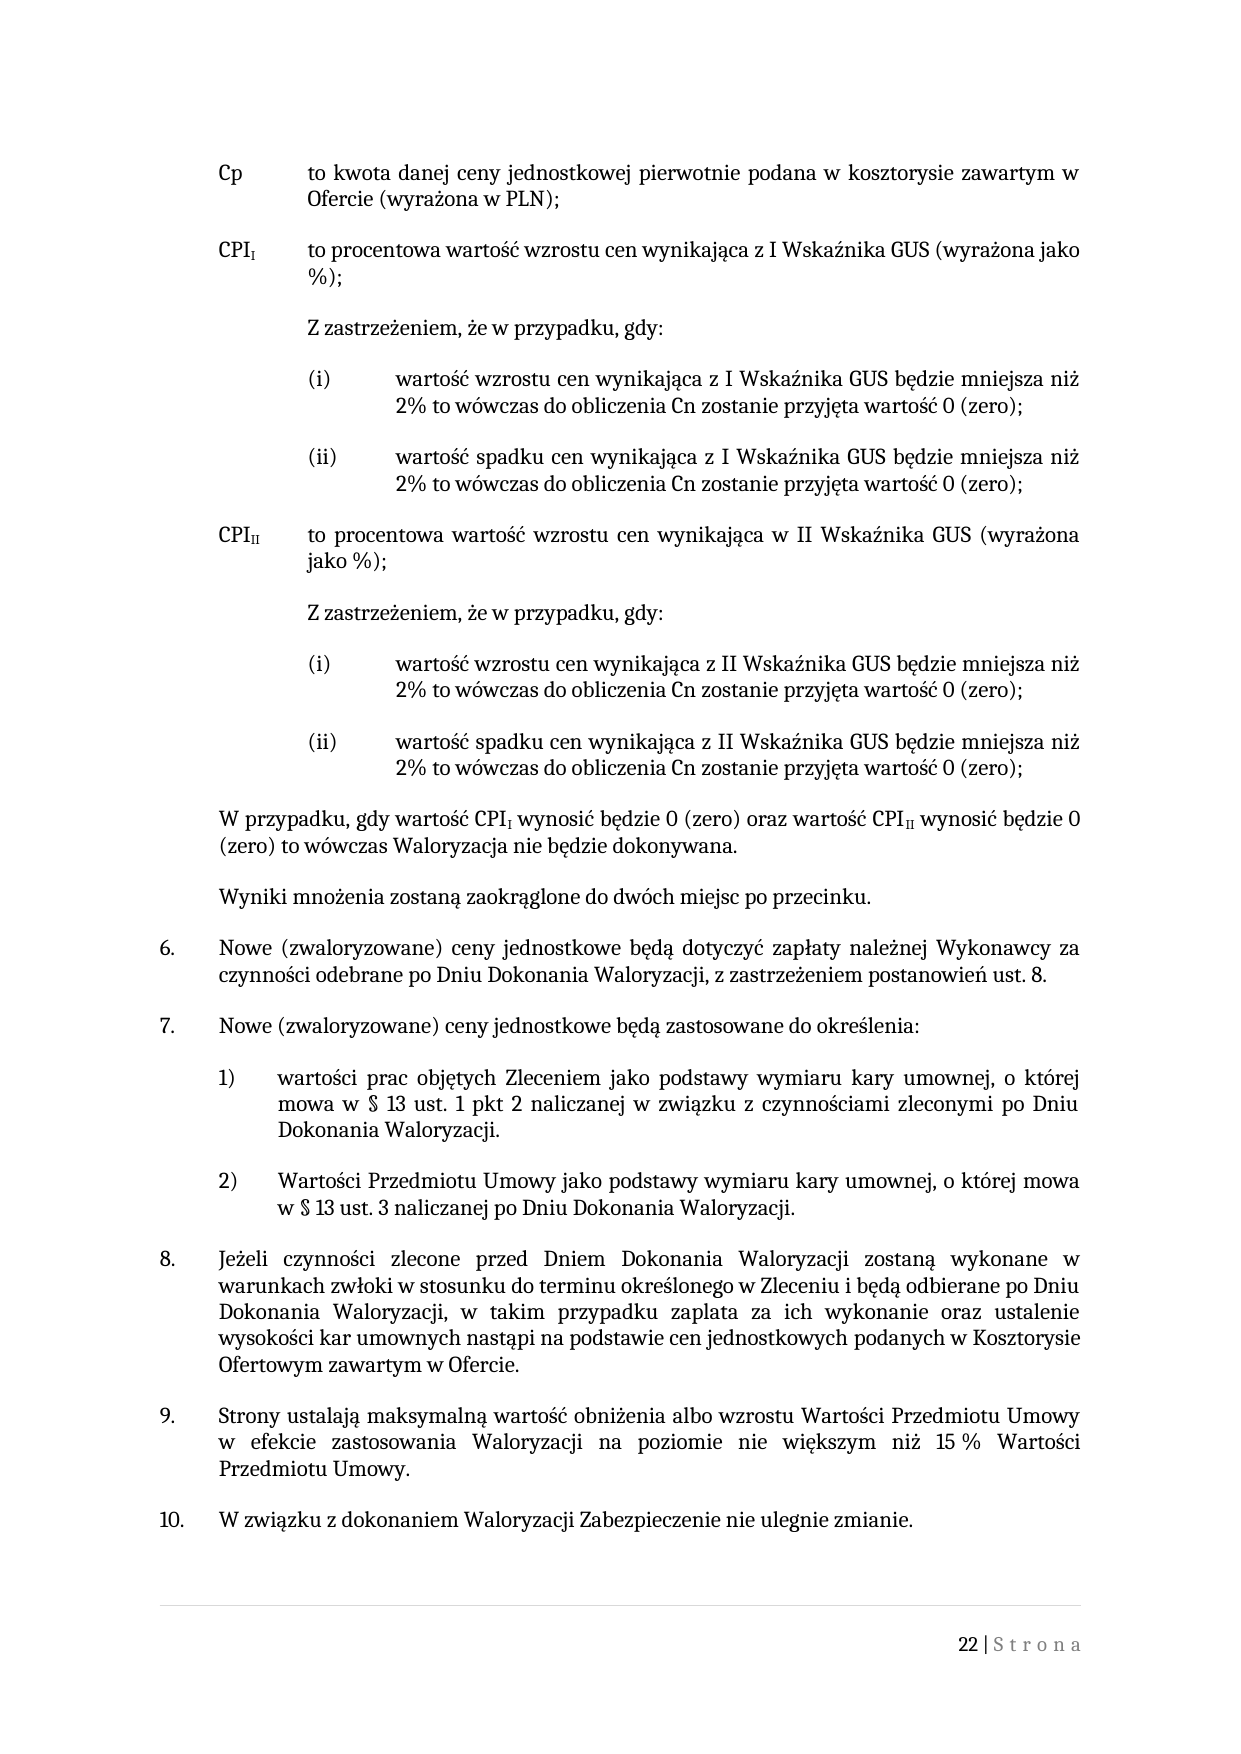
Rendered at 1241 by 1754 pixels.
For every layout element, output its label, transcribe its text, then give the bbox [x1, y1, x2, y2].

text Wyniki mnożenia zostaną zaokrąglone do dwóch miejsc po przecinku. [218, 884, 1081, 910]
text 8. Jeżeli czynności zlecone przed Dniem Dokonania Waloryzacji zostaną wykonane w warunkach zwłoki w stosunku do terminu określonego w Zleceniu i będą odbierane po Dniu Dokonania Waloryzacji, w takim przypadku zaplata za ich wykonanie oraz ustalenie wysokości kar umownych nastąpi na podstawie cen jednostkowych podanych w Kosztorysie Ofertowym zawartym w Ofercie. [159, 1246, 1081, 1378]
text CPII to procentowa wartość wzrostu cen wynikająca z I Wskaźnika GUS (wyrażona jako %); [218, 237, 1081, 290]
text Z zastrzeżeniem, że w przypadku, gdy: [307, 599, 1081, 626]
text Cp to kwota danej ceny jednostkowej pierwotnie podana w kosztorysie zawartym w Ofercie (wyrażona w PLN); [218, 159, 1081, 212]
text (i) wartość wzrostu cen wynikająca z I Wskaźnika GUS będzie mniejsza niż 2% to wówczas do obliczenia Cn zostanie przyjęta wartość 0 (zero); [307, 366, 1081, 419]
text 7. Nowe (zwaloryzowane) ceny jednostkowe będą zastosowane do określenia: [159, 1013, 1081, 1039]
text (i) wartość wzrostu cen wynikająca z II Wskaźnika GUS będzie mniejsza niż 2% to wówczas do obliczenia Cn zostanie przyjęta wartość 0 (zero); [307, 651, 1081, 703]
text W przypadku, gdy wartość CPII wynosić będzie 0 (zero) oraz wartość CPIII wynosić będzie 0 (zero) to wówczas Waloryzacja nie będzie dokonywana. [218, 806, 1081, 859]
text Z zastrzeżeniem, że w przypadku, gdy: [307, 315, 1081, 341]
text (ii) wartość spadku cen wynikająca z I Wskaźnika GUS będzie mniejsza niż 2% to wówczas do obliczenia Cn zostanie przyjęta wartość 0 (zero); [307, 444, 1081, 497]
text 1) wartości prac objętych Zleceniem jako podstawy wymiaru kary umownej, o której mowa w § 13 ust. 1 pkt 2 naliczanej w związku z czynnościami zleconymi po Dniu Dokonania Waloryzacji. [218, 1064, 1081, 1143]
text 10. W związku z dokonaniem Waloryzacji Zabezpieczenie nie ulegnie zmianie. [159, 1507, 1081, 1533]
text 6. Nowe (zwaloryzowane) ceny jednostkowe będą dotyczyć zapłaty należnej Wykonawcy za czynności odebrane po Dniu Dokonania Waloryzacji, z zastrzeżeniem postanowień ust. 8. [159, 935, 1081, 988]
text 9. Strony ustalają maksymalną wartość obniżenia albo wzrostu Wartości Przedmiotu Umowy w efekcie zastosowania Waloryzacji na poziomie nie większym niż 15 % Wartości Przedmiotu Umowy. [159, 1403, 1081, 1482]
text (ii) wartość spadku cen wynikająca z II Wskaźnika GUS będzie mniejsza niż 2% to wówczas do obliczenia Cn zostanie przyjęta wartość 0 (zero); [307, 728, 1081, 781]
text 2) Wartości Przedmiotu Umowy jako podstawy wymiaru kary umownej, o której mowa w § 13 ust. 3 naliczanej po Dniu Dokonania Waloryzacji. [218, 1168, 1081, 1221]
text CPIII to procentowa wartość wzrostu cen wynikająca w II Wskaźnika GUS (wyrażona jako %); [218, 522, 1081, 574]
